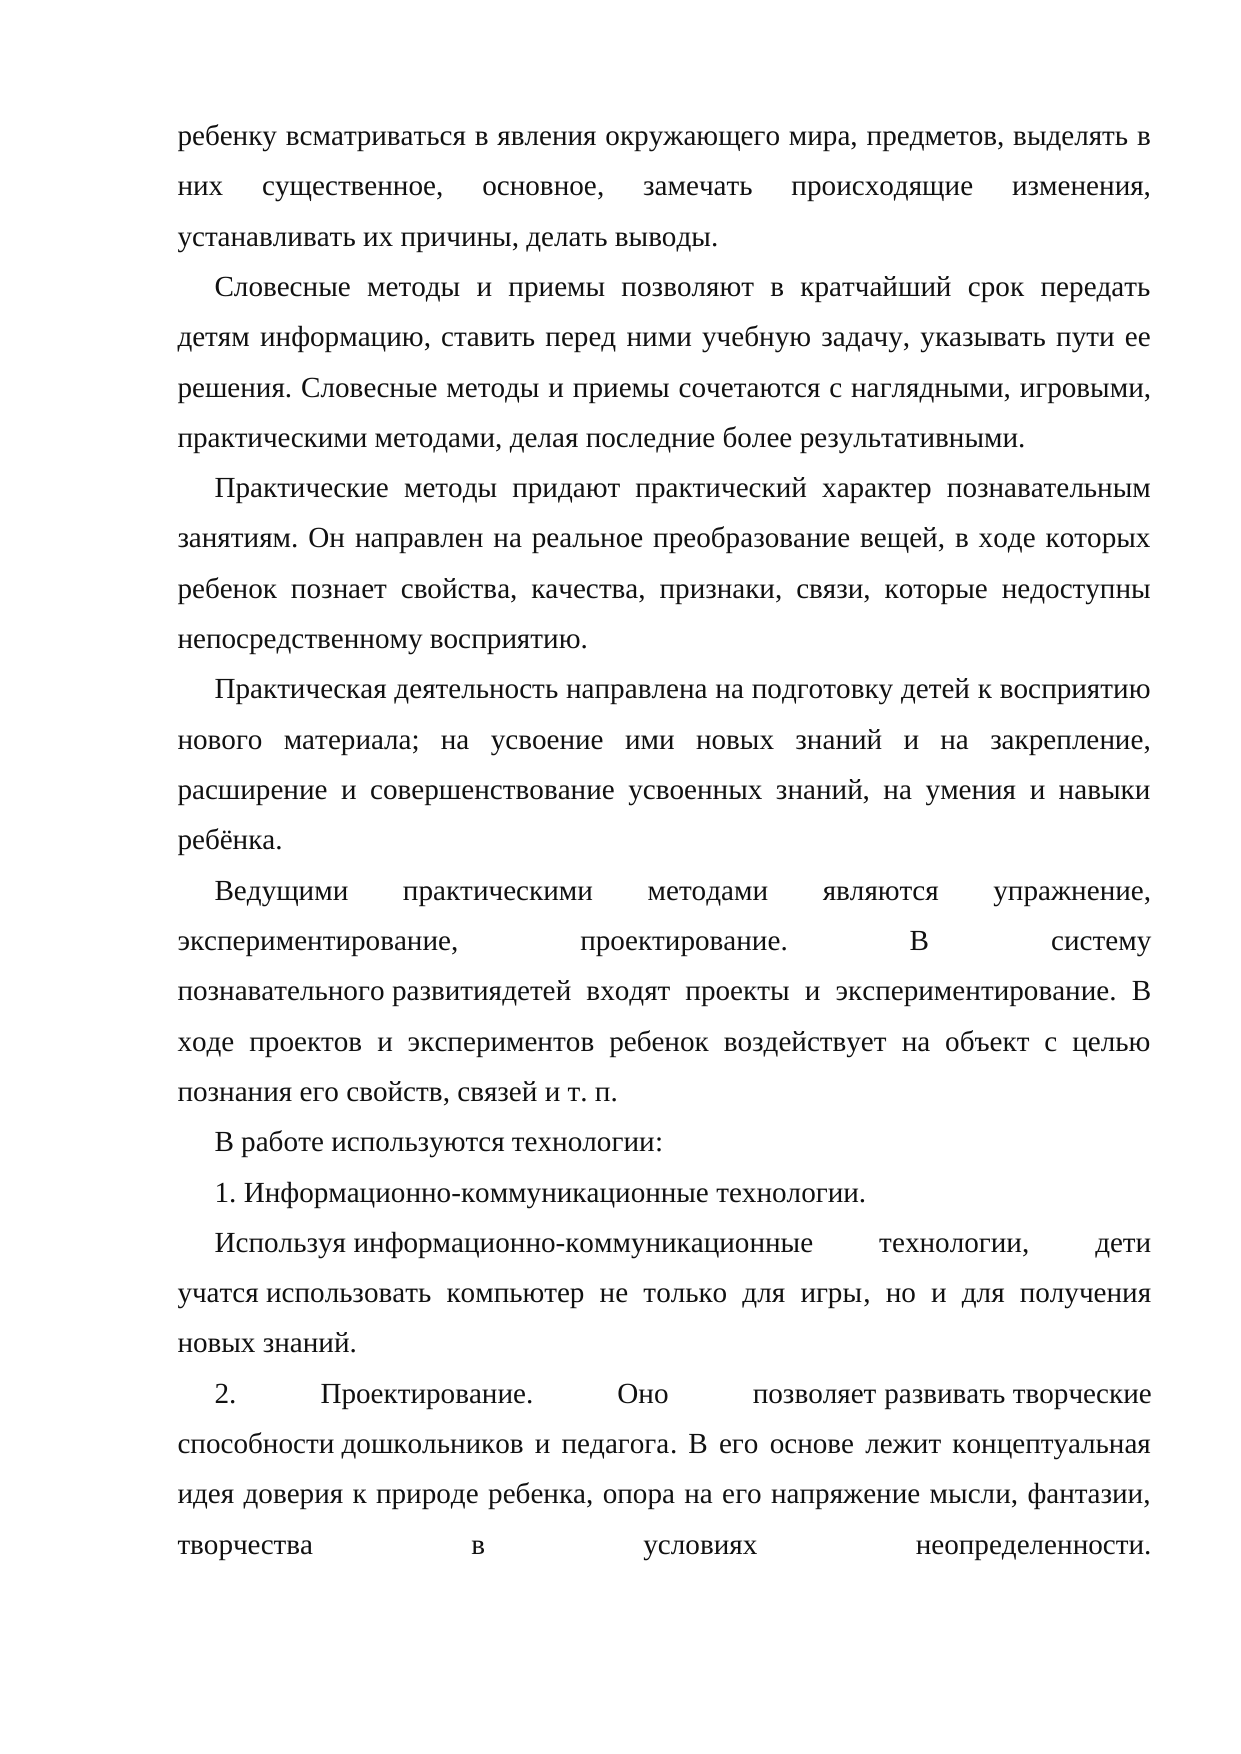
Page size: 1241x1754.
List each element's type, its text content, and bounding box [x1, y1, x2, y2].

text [177, 1376, 1152, 1560]
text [177, 118, 1152, 252]
text Используя информационно-коммуникационные технологии, дети учатся использовать компьютер не только для игры, но и для получения новых знаний. [177, 1225, 1152, 1359]
text Словесные методы и приемы позволяют в кратчайший срок передать детям информацию, ставить перед ними учебную задачу, указывать пути ее решения. Словесные методы и приемы сочетаются с наглядными, игровыми, практическими методами, делая последние более результативными. [177, 269, 1152, 453]
text Практическая деятельность направлена на подготовку детей к восприятию нового материала; на усвоение ими новых знаний и на закрепление, расширение и совершенствование усвоенных знаний, на умения и навыки ребёнка. [177, 672, 1152, 856]
text Практические методы придают практический характер познавательным занятиям. Он направлен на реальное преобразование вещей, в ходе которых ребенок познает свойства, качества, признаки, связи, которые недоступны непосредственному восприятию. [177, 470, 1152, 655]
text Ведущими практическими методами являются упражнение, экспериментирование, проектирование. В систему познавательного развитиядетей входят проекты и экспериментирование. В ходе проектов и экспериментов ребенок воздействует на объект с целью познания его свойств, связей и т. п. [177, 873, 1152, 1108]
text В работе используются технологии: [177, 1124, 1152, 1158]
text 1. Информационно-коммуникационные технологии. [177, 1175, 1152, 1208]
